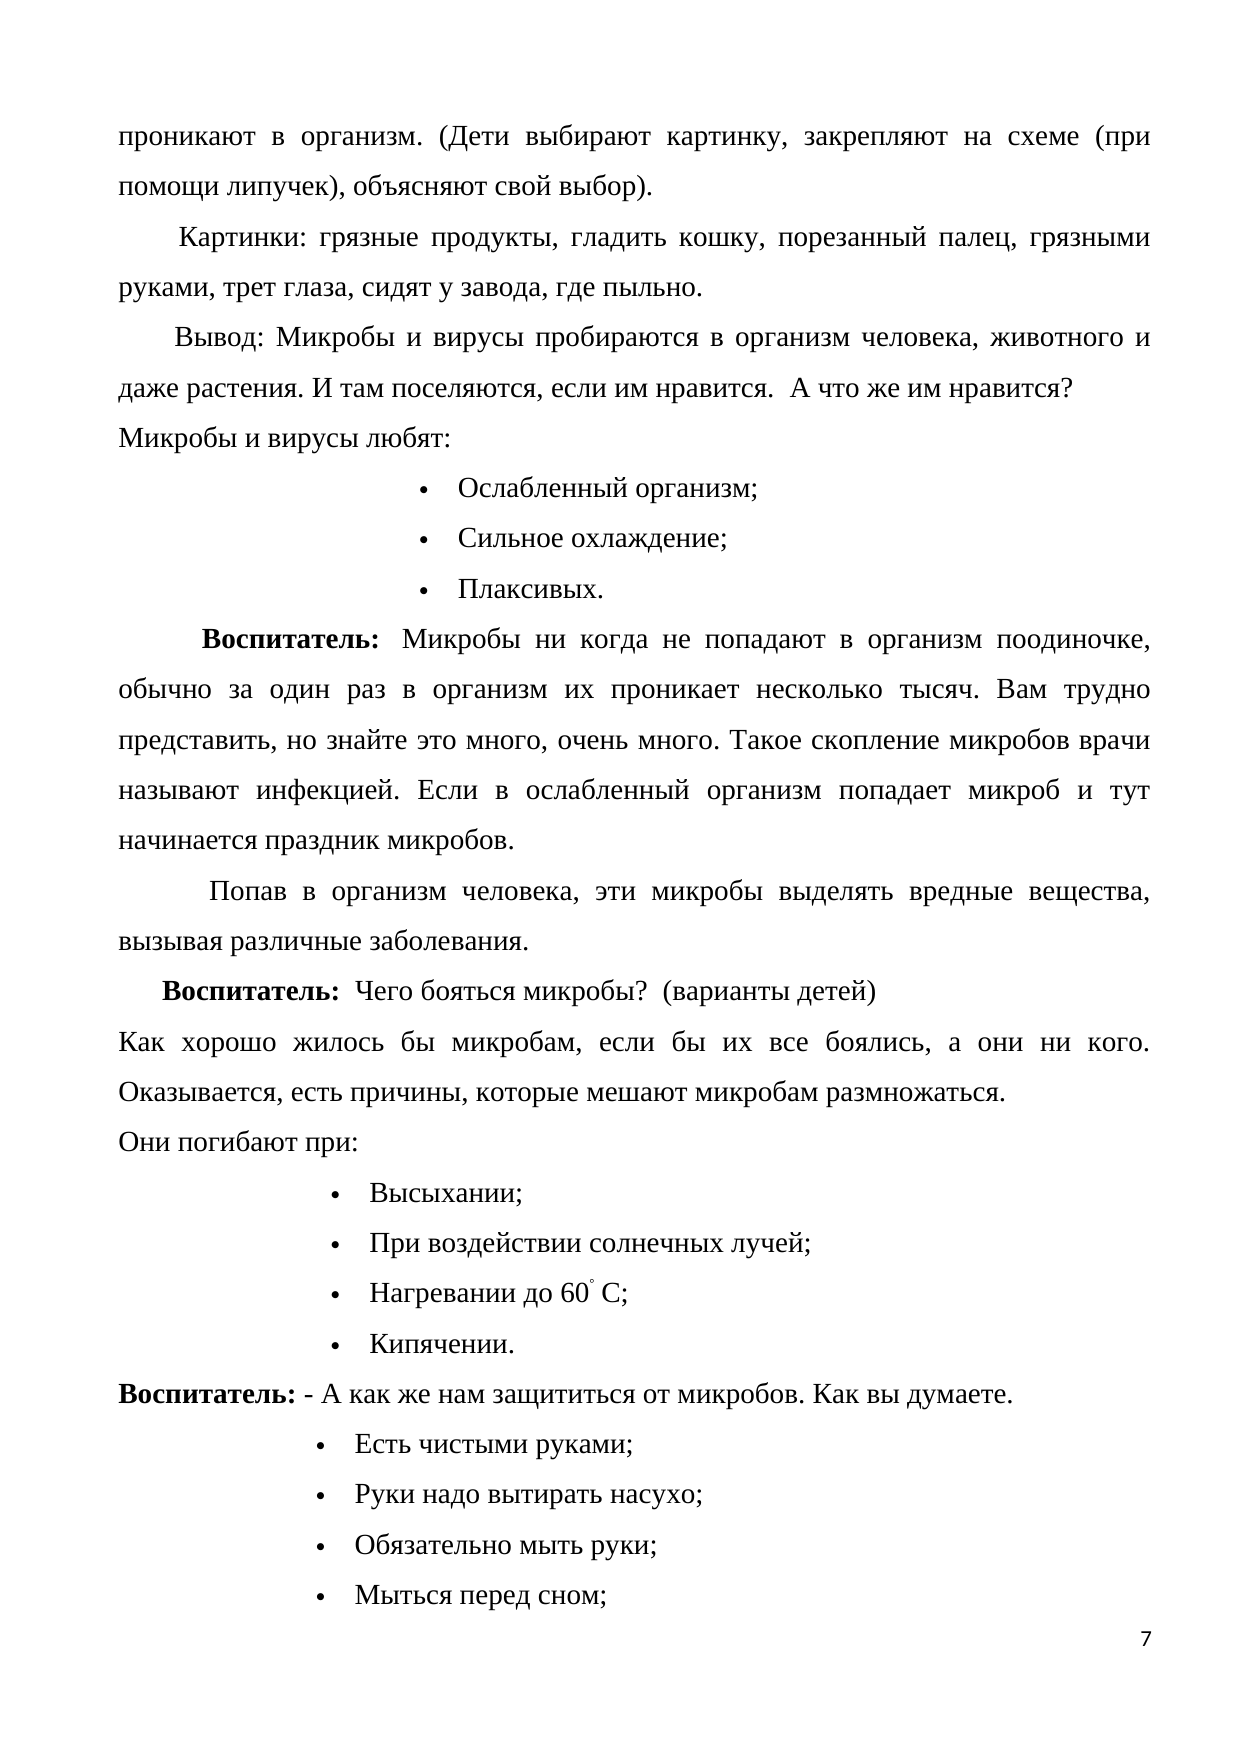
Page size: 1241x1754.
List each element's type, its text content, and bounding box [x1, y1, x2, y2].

list Мыться перед сном; [317, 1577, 1152, 1611]
list Высыхании; [332, 1175, 1152, 1208]
text Как хорошо жилось бы микробам, если бы их все боялись, а они ни кого. Оказывается, есть причины, которые мешают микробам размножаться. [118, 1024, 1152, 1108]
list При воздействии солнечных лучей; [332, 1225, 1152, 1258]
text Воспитатель: Микробы ни когда не попадают в организм поодиночке, обычно за один раз в организм их проникает несколько тысяч. Вам трудно представить, но знайте это много, очень много. Такое скопление микробов врачи называют инфекцией. Если в ослабленный организм попадает микроб и тут начинается праздник микробов. [118, 621, 1152, 856]
text Они погибают при: [118, 1124, 1152, 1158]
list Нагревании до 60 С; [332, 1275, 1152, 1309]
text Вывод: Микробы и вирусы пробираются в организм человека, животного и даже растения. И там поселяются, если им нравится. А что же им нравится? [118, 319, 1152, 403]
text Картинки: грязные продукты, гладить кошку, порезанный палец, грязными руками, трет глаза, сидят у завода, где пыльно. [118, 219, 1152, 303]
list Кипячении. [332, 1326, 1152, 1359]
list Плаксивых. [420, 571, 1152, 604]
list Ослабленный организм; [420, 470, 1152, 504]
text Попав в организм человека, эти микробы выделять вредные вещества, вызывая различные заболевания. [118, 873, 1152, 957]
list Руки надо вытирать насухо; [317, 1477, 1152, 1510]
list Обязательно мыть руки; [317, 1527, 1152, 1561]
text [118, 118, 1152, 202]
list Есть чистыми руками; [317, 1426, 1152, 1460]
list Сильное охлаждение; [420, 521, 1152, 554]
text Микробы и вирусы любят: [118, 420, 1152, 453]
text Воспитатель: - А как же нам защититься от микробов. Как вы думаете. [118, 1376, 1152, 1409]
text Воспитатель: Чего бояться микробы? (варианты детей) [118, 973, 1152, 1007]
